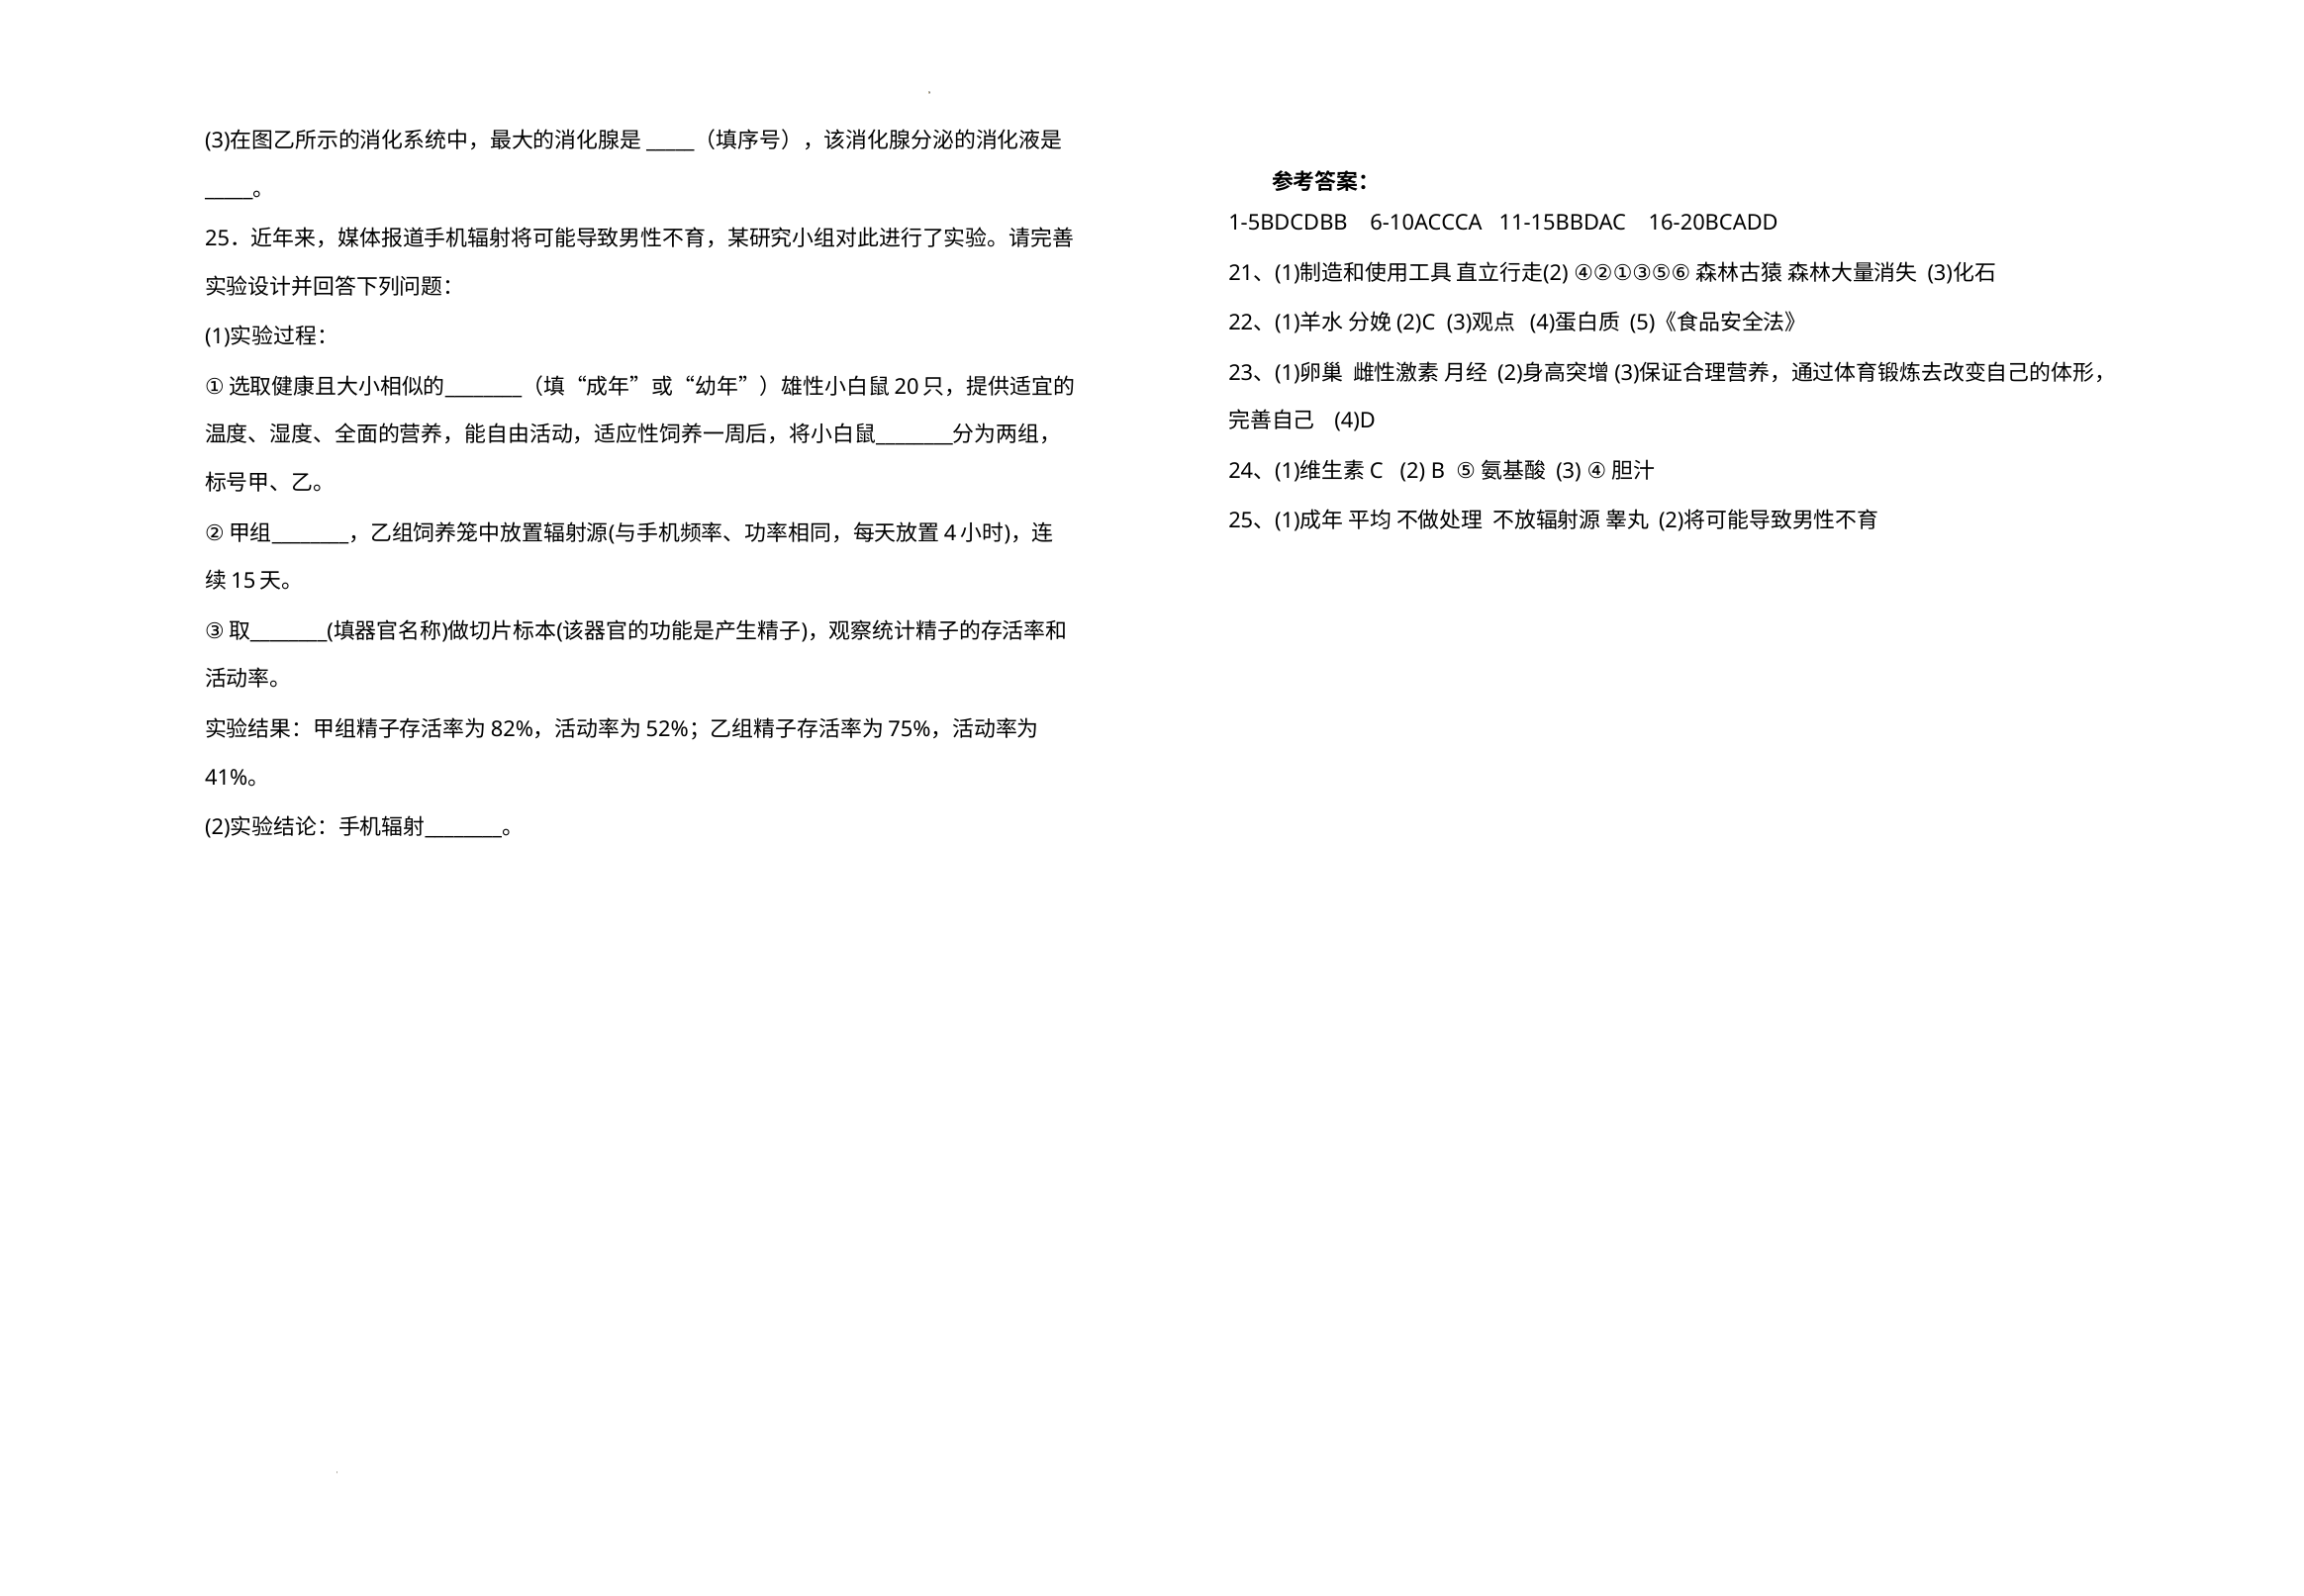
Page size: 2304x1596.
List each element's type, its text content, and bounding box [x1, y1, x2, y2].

text 实验结果：甲组精子存活率为82%，活动率为52%；乙组精子存活率为75%，活动率为41%。 [196, 710, 1083, 794]
text ③取________(填器官名称)做切片标本(该器官的功能是产生精子)，观察统计精子的存活率和活动率。 [196, 612, 1083, 696]
text 25．近年来，媒体报道手机辐射将可能导致男性不育，某研究小组对此进行了实验。请完善实验设计并回答下列问题： [196, 221, 1083, 303]
text 1-5BDCDBB 6-10ACCCA 11-15BBDAC 16-20BCADD [1220, 206, 2107, 240]
text 24、(1)维生素C (2) B ⑤ 氨基酸 (3) ④ 胆汁 [1220, 452, 2107, 487]
text 21、(1)制造和使用工具 直立行走(2) ④②①③⑤⑥ 森林古猿 森林大量消失 (3)化石 [1220, 254, 2107, 289]
text (1)实验过程： [196, 319, 1083, 352]
text 25、(1)成年 平均 不做处理 不放辐射源 睾丸 (2)将可能导致男性不育 [1220, 503, 2107, 536]
text 22、(1)羊水 分娩 (2)C (3)观点 (4)蛋白质 (5)《食品安全法》 [1220, 305, 2107, 338]
text 23、(1)卵巢 雌性激素 月经 (2)身高突增 (3)保证合理营养，通过体育锻炼去改变自己的体形，完善自己 (4)D [1220, 354, 2107, 437]
text (2)实验结论：手机辐射________。 [196, 809, 1083, 843]
text 参考答案： [1263, 164, 2082, 198]
text (3)在图乙所示的消化系统中，最大的消化腺是 _____（填序号），该消化腺分泌的消化液是 _____。 [196, 122, 1083, 205]
text ①选取健康且大小相似的________（填“成年”或“幼年”）雄性小白鼠20只，提供适宜的温度、湿度、全面的营养，能自由活动，适应性饲养一周后，将小白鼠________分为两组，标号甲、乙。 [196, 368, 1083, 499]
text ②甲组________，乙组饲养笼中放置辐射源(与手机频率、功率相同，每天放置4小时)，连续15天。 [196, 515, 1083, 597]
